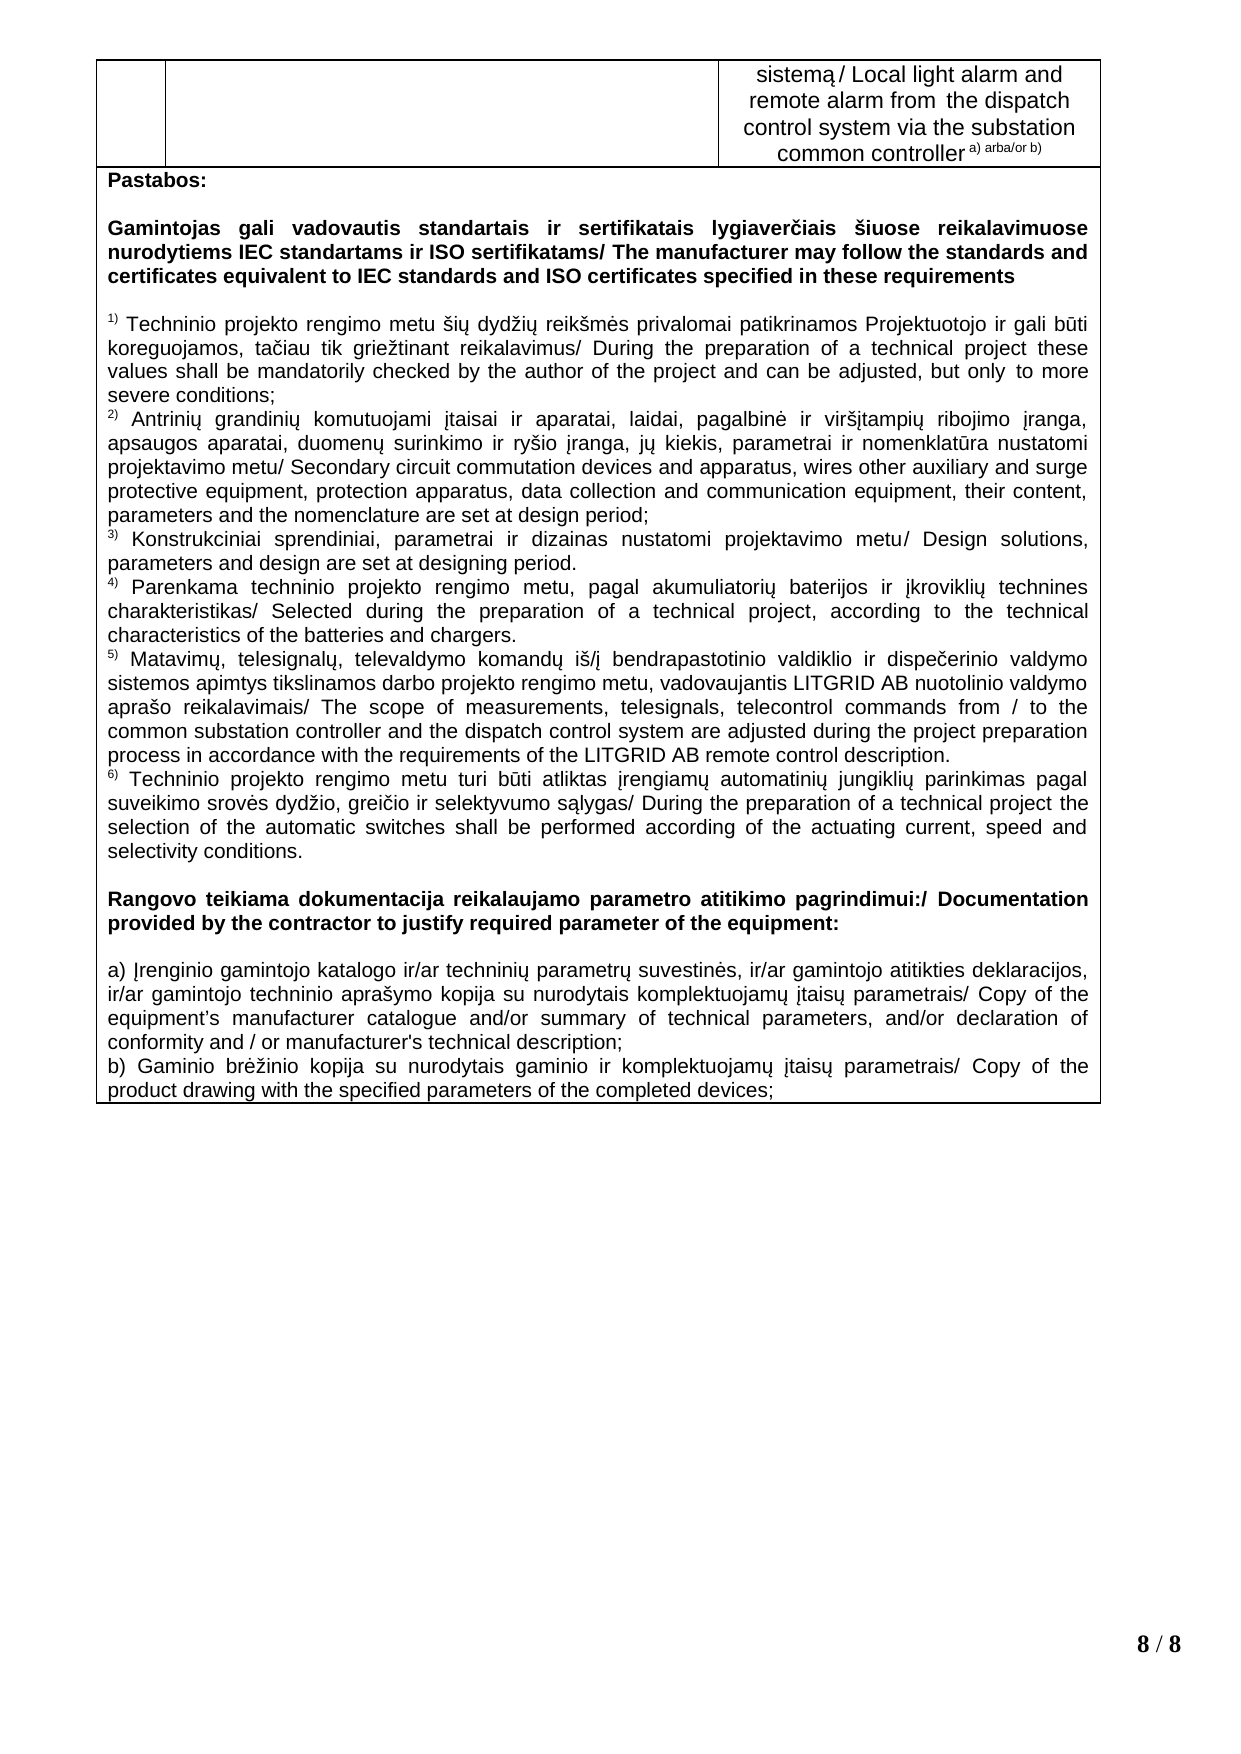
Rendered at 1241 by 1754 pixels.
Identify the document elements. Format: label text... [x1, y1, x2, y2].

table_cell Pastabos: Gamintojas gali vadovautis standartais ir sertifikatais lygiaverčiais šiuose reikalavimuose nurodytiems IEC standartams ir ISO sertifikatams/ The manufacturer may follow the standards and certificates equivalent to IEC standards and ISO certificates specified in these requirements 1) Techninio projekto rengimo metu šių dydžių reikšmės privalomai patikrinamos Projektuotojo ir gali būti koreguojamos, tačiau tik griežtinant reikalavimus/ During the preparation of a technical project these values shall be mandatorily checked by the author of the project and can be adjusted, but only to more severe conditions; 2) Antrinių grandinių komutuojami įtaisai ir aparatai, laidai, pagalbinė ir viršįtampių ribojimo įranga, apsaugos aparatai, duomenų surinkimo ir ryšio įranga, jų kiekis, parametrai ir nomenklatūra nustatomi projektavimo metu/ Secondary circuit commutation devices and apparatus, wires other auxiliary and surge protective equipment, protection apparatus, data collection and communication equipment, their content, parameters and the nomenclature are set at design period; 3) Konstrukciniai sprendiniai, parametrai ir dizainas nustatomi projektavimo metu/ Design solutions, parameters and design are set at designing period. 4) Parenkama techninio projekto rengimo metu, pagal akumuliatorių baterijos ir įkroviklių technines charakteristikas/ Selected during the preparation of a technical project, according to the technical characteristics of the batteries and chargers. 5) Matavimų, telesignalų, televaldymo komandų iš/į bendrapastotinio valdiklio ir dispečerinio valdymo sistemos apimtys tikslinamos darbo projekto rengimo metu, vadovaujantis LITGRID AB nuotolinio valdymo aprašo reikalavimais/ The scope of measurements, telesignals, telecontrol commands from / to the common substation controller and the dispatch control system are adjusted during the project preparation process in accordance with the requirements of the LITGRID AB remote control description. 6) Techninio projekto rengimo metu turi būti atliktas įrengiamų automatinių jungiklių parinkimas pagal suveikimo srovės dydžio, greičio ir selektyvumo sąlygas/ During the preparation of a technical project the selection of the automatic switches shall be performed according of the actuating current, speed and selectivity conditions. Rangovo teikiama dokumentacija reikalaujamo parametro atitikimo pagrindimui:/ Documentation provided by the contractor to justify required parameter of the equipment: a) Įrenginio gamintojo katalogo ir/ar techninių parametrų suvestinės, ir/ar gamintojo atitikties deklaracijos, ir/ar gamintojo techninio aprašymo kopija su nurodytais komplektuojamų įtaisų parametrais/ Copy of the equipment’s manufacturer catalogue and/or summary of technical parameters, and/or declaration of conformity and / or manufacturer's technical description; b) Gaminio brėžinio kopija su nurodytais gaminio ir komplektuojamų įtaisų parametrais/ Copy of the product drawing with the specified parameters of the completed devices; [97, 168, 1100, 1102]
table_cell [719, 61, 1100, 166]
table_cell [166, 61, 718, 166]
table_cell [97, 61, 165, 166]
